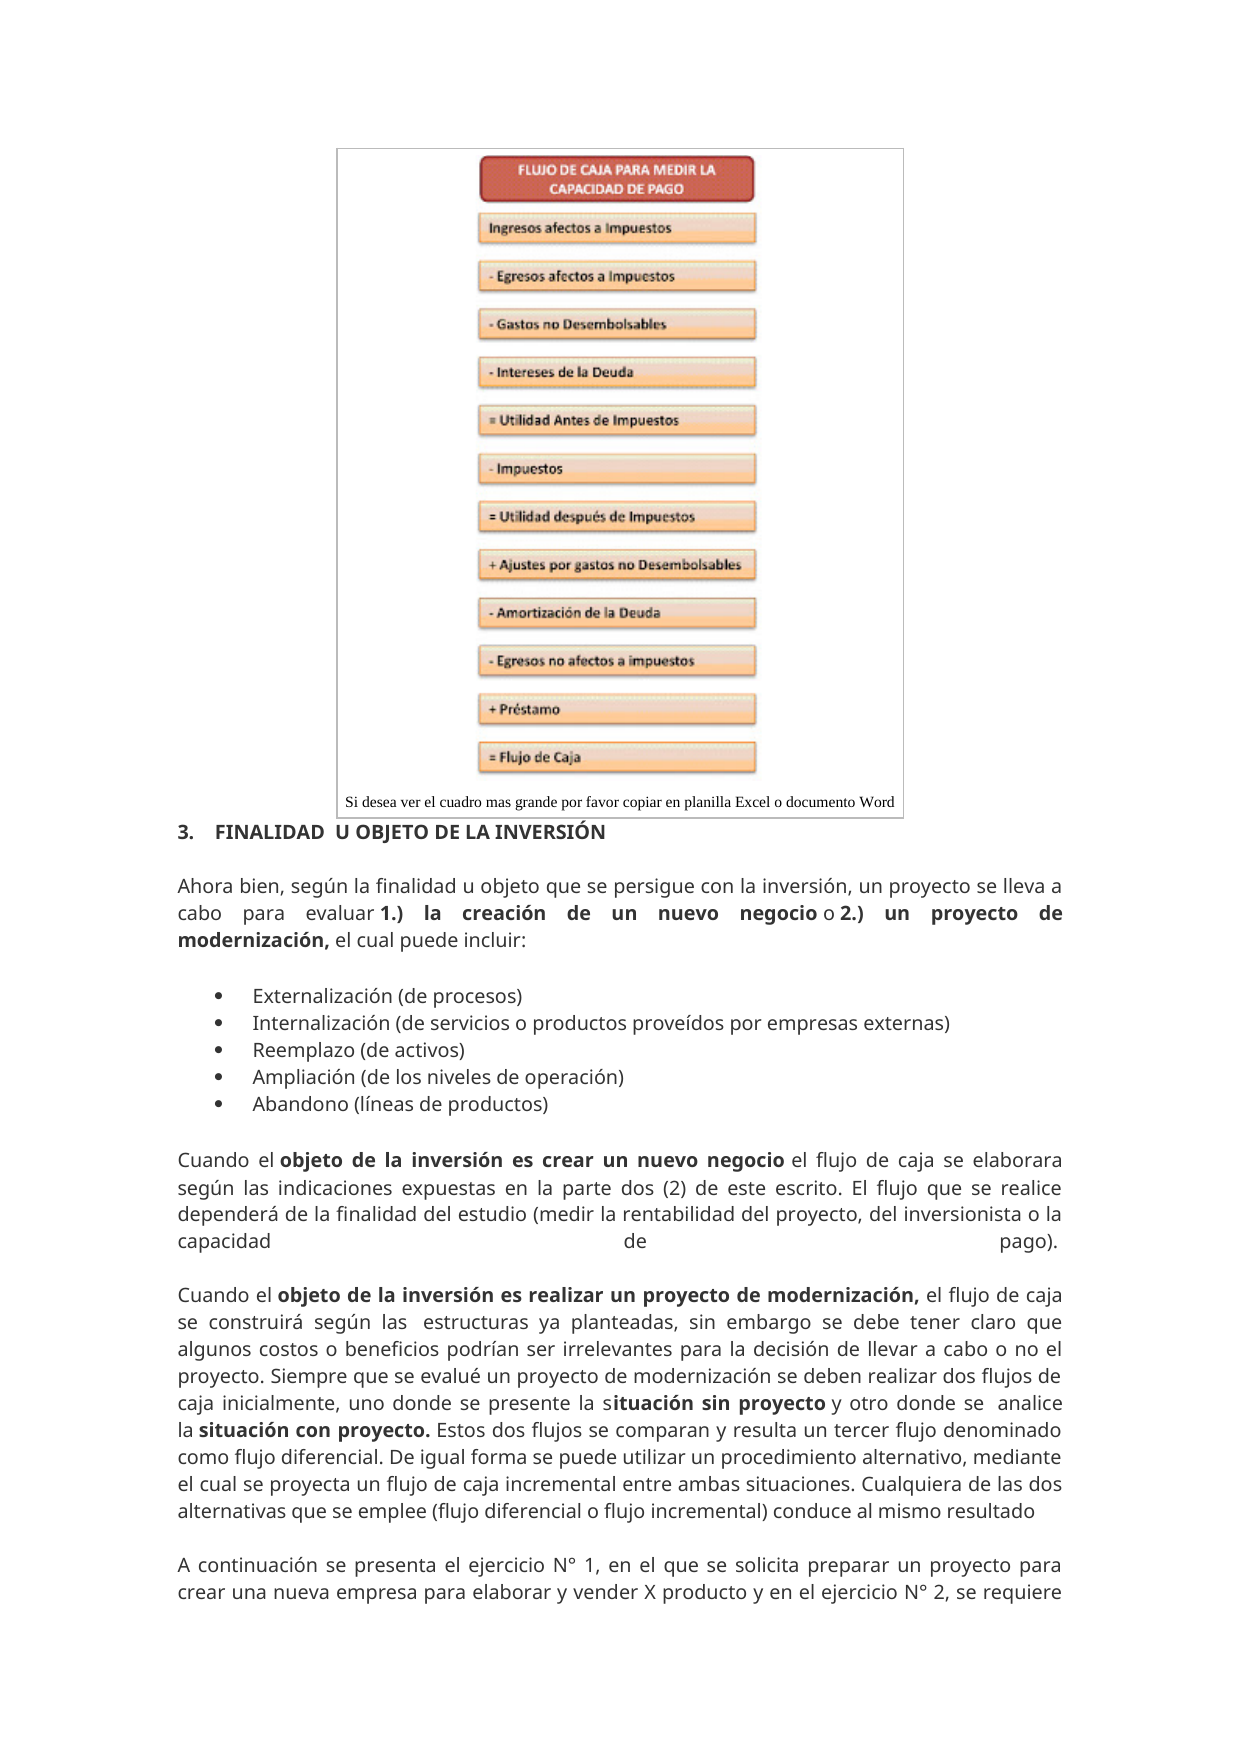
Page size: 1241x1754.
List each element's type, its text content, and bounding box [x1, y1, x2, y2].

list Reemplazo (de activos) [215, 1037, 1063, 1064]
list Externalización (de procesos) [215, 983, 1063, 1010]
picture [475, 155, 765, 781]
list Abandono (líneas de productos) [215, 1091, 1063, 1118]
list Internalización (de servicios o productos proveídos por empresas externas) [215, 1010, 1063, 1037]
table_header [338, 149, 903, 787]
text Ahora bien, según la finalidad u objeto que se persigue con la inversión, un proyecto se lleva a cabo para evaluar 1.) la creación de un nuevo negocio o 2.) un proyecto de modernización, el cual puede incluir: [177, 873, 1063, 953]
text 3. FINALIDAD U OBJETO DE LA INVERSIÓN [177, 819, 1063, 846]
list Ampliación (de los niveles de operación) [215, 1064, 1063, 1091]
text Cuando el objeto de la inversión es crear un nuevo negocio el flujo de caja se elaborara según las indicaciones expuestas en la parte dos (2) de este escrito. El flujo que se realice dependerá de la finalidad del estudio (medir la rentabilidad del proyecto, del inversionista o la capacidad de pago). Cuando el objeto de la inversión es realizar un proyecto de modernización, el flujo de caja se construirá según las estructuras ya planteadas, sin embargo se debe tener claro que algunos costos o beneficios podrían ser irrelevantes para la decisión de llevar a cabo o no el proyecto. Siempre que se evalué un proyecto de modernización se deben realizar dos flujos de caja inicialmente, uno donde se presente la situación sin proyecto y otro donde se analice la situación con proyecto. Estos dos flujos se comparan y resulta un tercer flujo denominado como flujo diferencial. De igual forma se puede utilizar un procedimiento alternativo, mediante el cual se proyecta un flujo de caja incremental entre ambas situaciones. Cualquiera de las dos alternativas que se emplee (flujo diferencial o flujo incremental) conduce al mismo resultado [177, 1147, 1063, 1524]
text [177, 1551, 1063, 1605]
table_cell Si desea ver el cuadro mas grande por favor copiar en planilla Excel o documento Word [338, 787, 903, 817]
